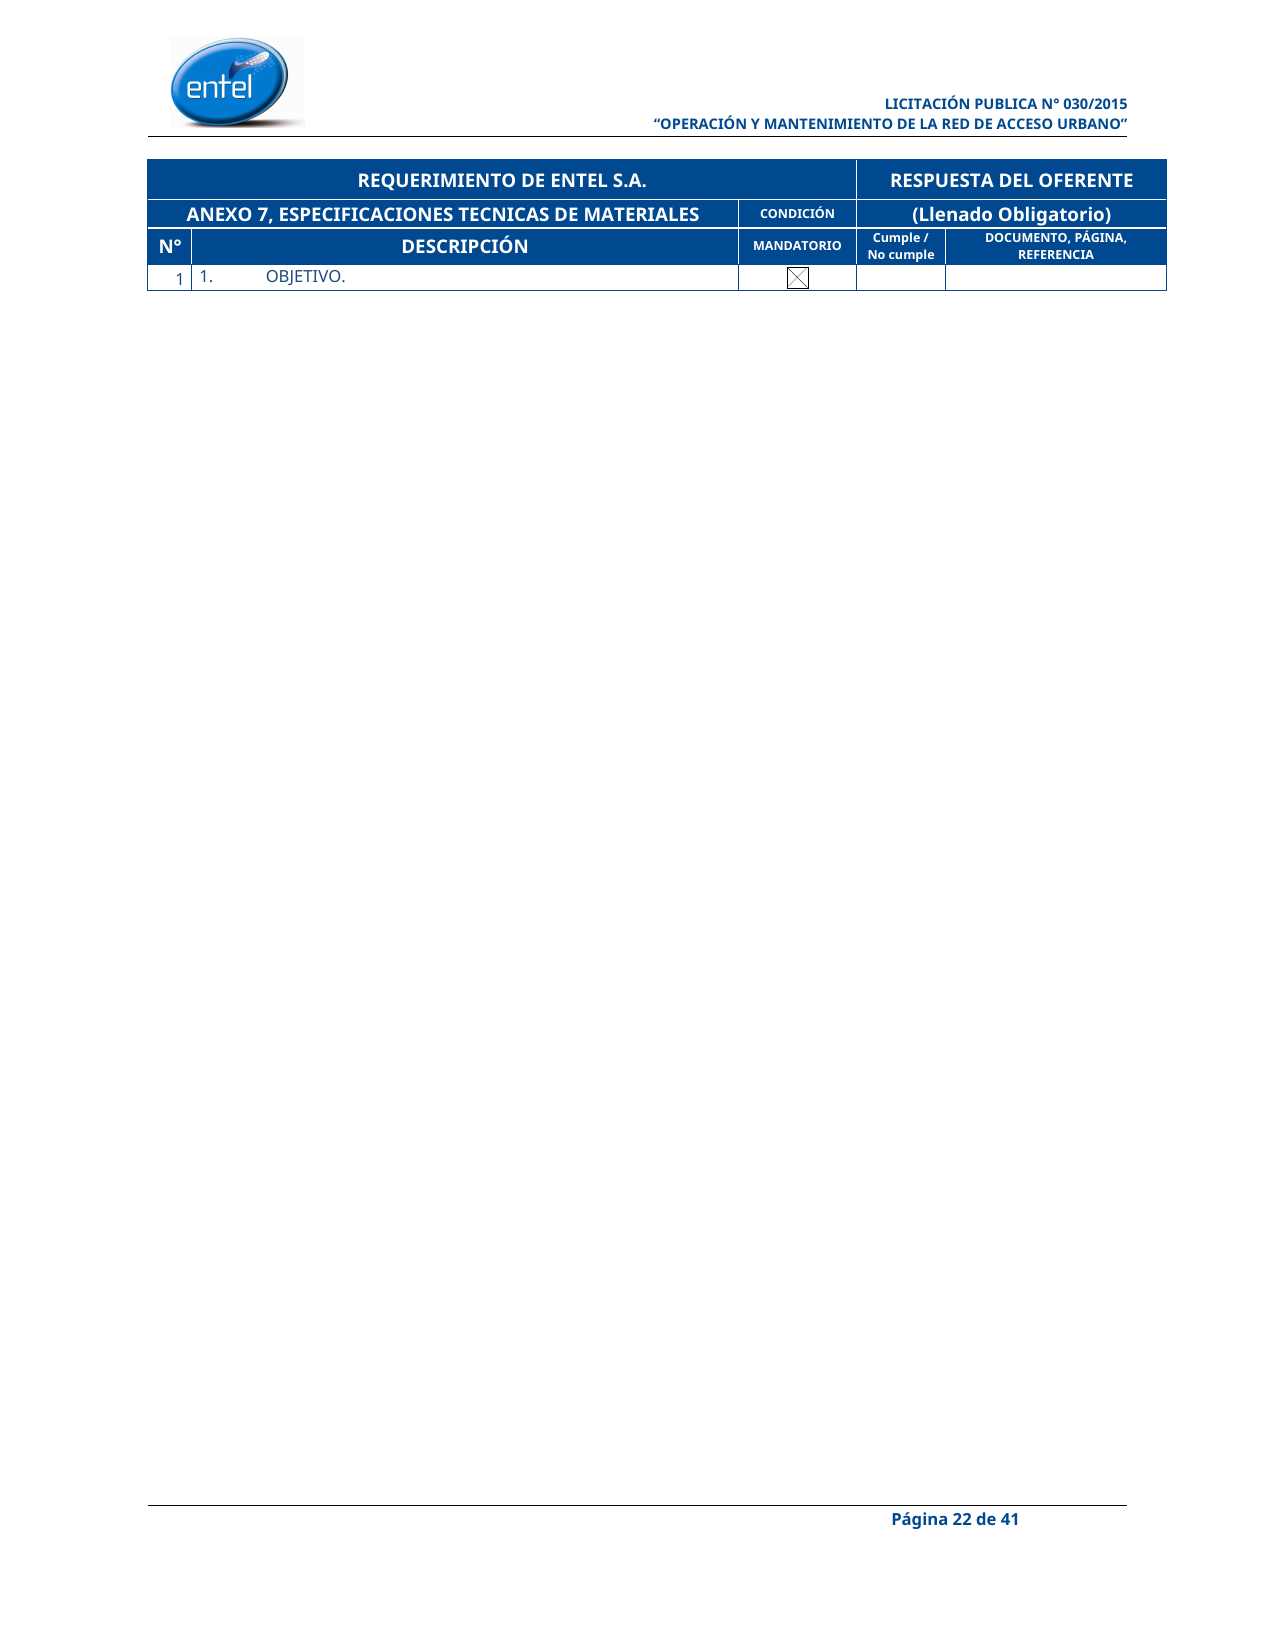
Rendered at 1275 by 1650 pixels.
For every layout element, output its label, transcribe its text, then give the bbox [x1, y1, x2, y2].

picture [170, 36, 305, 128]
table_cell 1. OBJETIVO. [192, 265, 738, 290]
table_cell ANEXO 7, ESPECIFICACIONES TECNICAS DE MATERIALES [148, 200, 738, 227]
table_cell 1 [148, 265, 191, 290]
table_cell Cumple / No cumple [857, 229, 945, 264]
table_cell DESCRIPCIÓN [192, 229, 738, 264]
table_cell N° [148, 229, 191, 264]
table_cell [739, 265, 856, 290]
table_header REQUERIMIENTO DE ENTEL S.A. [148, 160, 856, 199]
table_cell DOCUMENTO, PÁGINA, REFERENCIA [946, 229, 1166, 264]
table_cell MANDATORIO [739, 229, 856, 264]
table_cell (Llenado Obligatorio) [857, 200, 1166, 227]
table_cell CONDICIÓN [739, 200, 856, 227]
table_cell [946, 265, 1166, 290]
table_header RESPUESTA DEL OFERENTE [857, 160, 1166, 199]
table_cell [857, 265, 945, 290]
